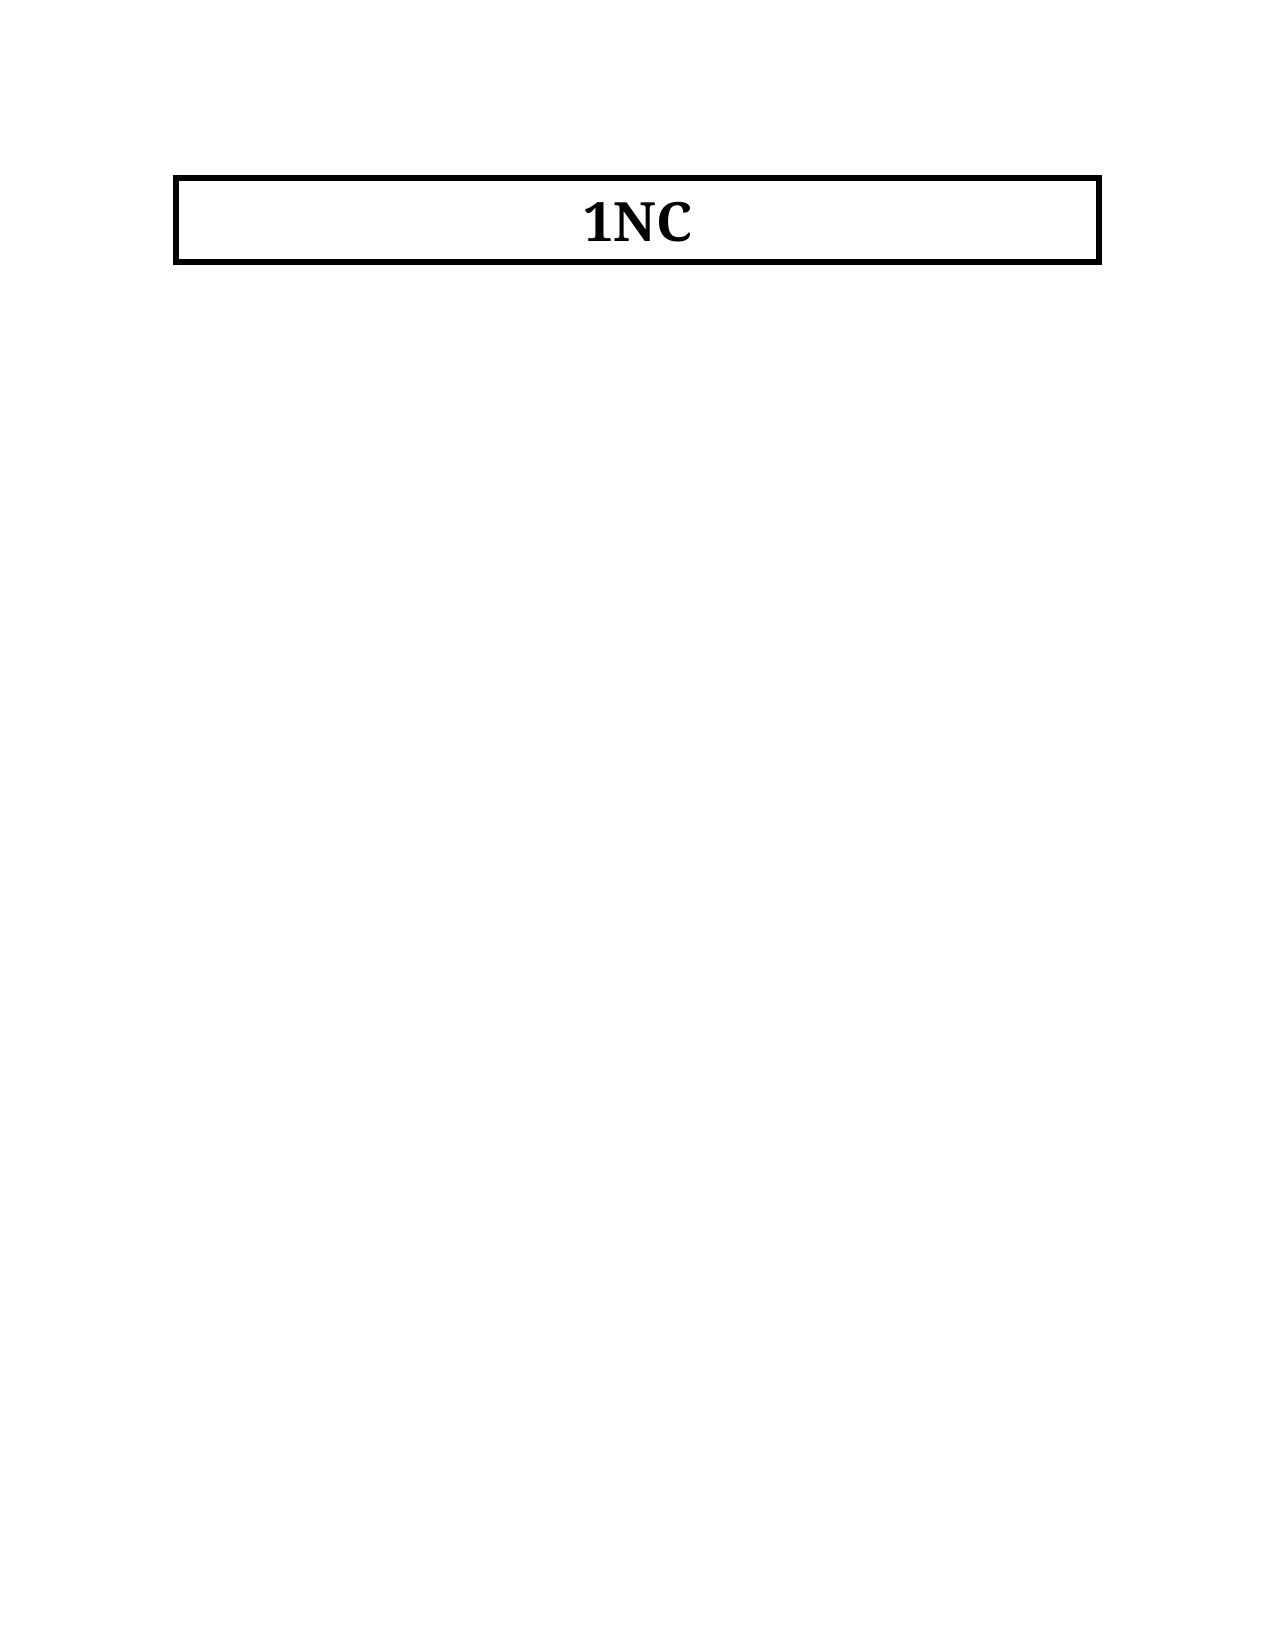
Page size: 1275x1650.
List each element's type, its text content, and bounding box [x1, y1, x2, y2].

subtitle 1NC [179, 181, 1096, 259]
